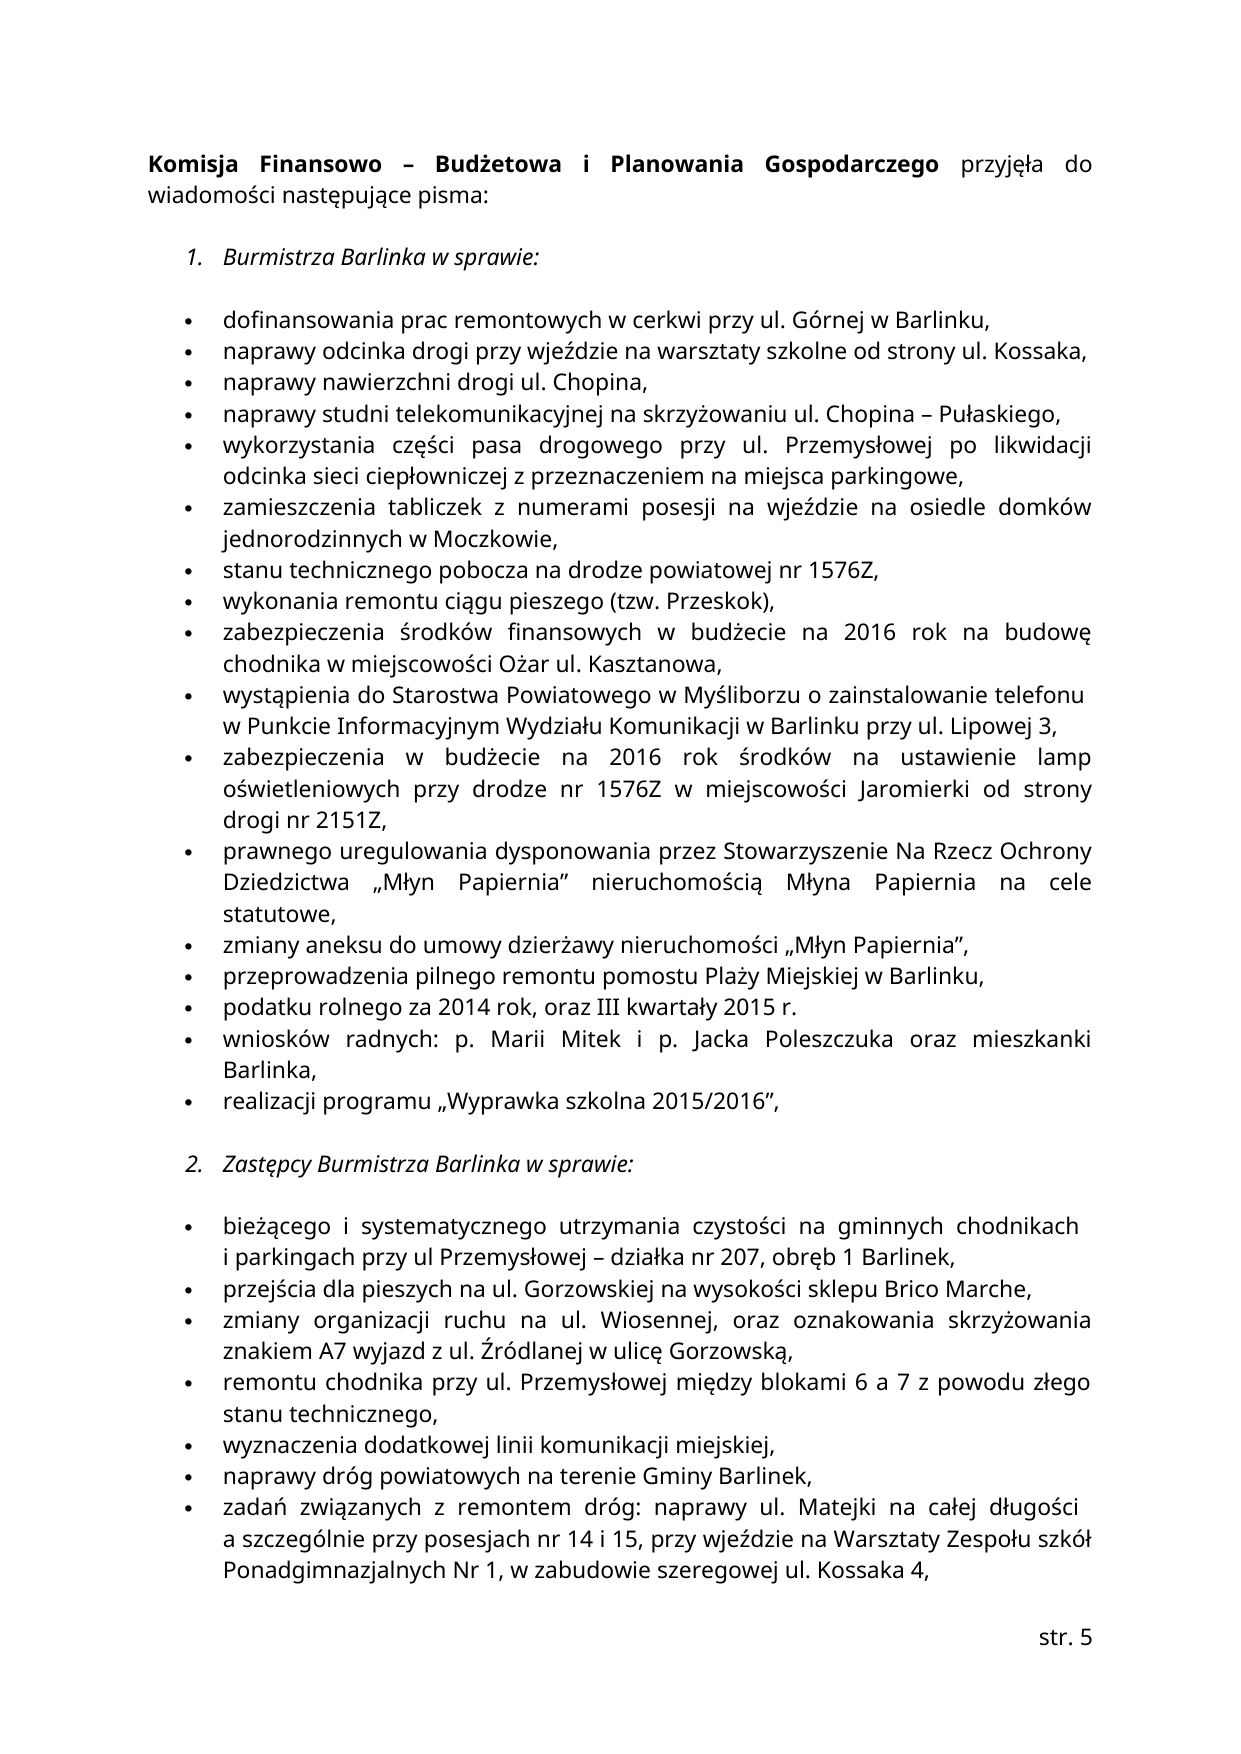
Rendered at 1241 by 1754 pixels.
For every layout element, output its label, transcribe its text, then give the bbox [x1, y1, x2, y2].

list stanu technicznego pobocza na drodze powiatowej nr 1576Z, [185, 554, 1093, 585]
list zmiany organizacji ruchu na ul. Wiosennej, oraz oznakowania skrzyżowania znakiem A7 wyjazd z ul. Źródlanej w ulicę Gorzowską, [185, 1304, 1093, 1366]
text Komisja Finansowo – Budżetowa i Planowania Gospodarczego przyjęła do wiadomości następujące pisma: [148, 148, 1093, 210]
list podatku rolnego za 2014 rok, oraz III kwartały 2015 r. [185, 991, 1093, 1023]
list wykonania remontu ciągu pieszego (tzw. Przeskok), [185, 585, 1093, 616]
list zabezpieczenia środków finansowych w budżecie na 2016 rok na budowę chodnika w miejscowości Ożar ul. Kasztanowa, [185, 616, 1093, 679]
list remontu chodnika przy ul. Przemysłowej między blokami 6 a 7 z powodu złego stanu technicznego, [185, 1366, 1093, 1429]
list prawnego uregulowania dysponowania przez Stowarzyszenie Na Rzecz Ochrony Dziedzictwa „Młyn Papiernia” nieruchomością Młyna Papiernia na cele statutowe, [185, 835, 1093, 929]
list przeprowadzenia pilnego remontu pomostu Plaży Miejskiej w Barlinku, [185, 960, 1093, 991]
list wykorzystania części pasa drogowego przy ul. Przemysłowej po likwidacji odcinka sieci ciepłowniczej z przeznaczeniem na miejsca parkingowe, [185, 429, 1093, 491]
list realizacji programu „Wyprawka szkolna 2015/2016”, [185, 1085, 1093, 1116]
list naprawy dróg powiatowych na terenie Gminy Barlinek, [185, 1460, 1093, 1491]
list naprawy studni telekomunikacyjnej na skrzyżowaniu ul. Chopina – Pułaskiego, [185, 398, 1093, 429]
list wyznaczenia dodatkowej linii komunikacji miejskiej, [185, 1429, 1093, 1460]
list naprawy nawierzchni drogi ul. Chopina, [185, 366, 1093, 398]
list wystąpienia do Starostwa Powiatowego w Myśliborzu o zainstalowanie telefonu w Punkcie Informacyjnym Wydziału Komunikacji w Barlinku przy ul. Lipowej 3, [185, 679, 1093, 741]
list zamieszczenia tabliczek z numerami posesji na wjeździe na osiedle domków jednorodzinnych w Moczkowie, [185, 491, 1093, 554]
list wniosków radnych: p. Marii Mitek i p. Jacka Poleszczuka oraz mieszkanki Barlinka, [185, 1023, 1093, 1085]
list zmiany aneksu do umowy dzierżawy nieruchomości „Młyn Papiernia”, [185, 929, 1093, 960]
list naprawy odcinka drogi przy wjeździe na warsztaty szkolne od strony ul. Kossaka, [185, 335, 1093, 366]
list Zastępcy Burmistrza Barlinka w sprawie: [185, 1148, 1093, 1179]
list przejścia dla pieszych na ul. Gorzowskiej na wysokości sklepu Brico Marche, [185, 1273, 1093, 1304]
list zadań związanych z remontem dróg: naprawy ul. Matejki na całej długości a szczególnie przy posesjach nr 14 i 15, przy wjeździe na Warsztaty Zespołu szkół Ponadgimnazjalnych Nr 1, w zabudowie szeregowej ul. Kossaka 4, [185, 1491, 1093, 1585]
list bieżącego i systematycznego utrzymania czystości na gminnych chodnikach i parkingach przy ul Przemysłowej – działka nr 207, obręb 1 Barlinek, [185, 1210, 1093, 1273]
list Burmistrza Barlinka w sprawie: [185, 241, 1093, 273]
list dofinansowania prac remontowych w cerkwi przy ul. Górnej w Barlinku, [185, 304, 1093, 335]
list zabezpieczenia w budżecie na 2016 rok środków na ustawienie lamp oświetleniowych przy drodze nr 1576Z w miejscowości Jaromierki od strony drogi nr 2151Z, [185, 741, 1093, 835]
